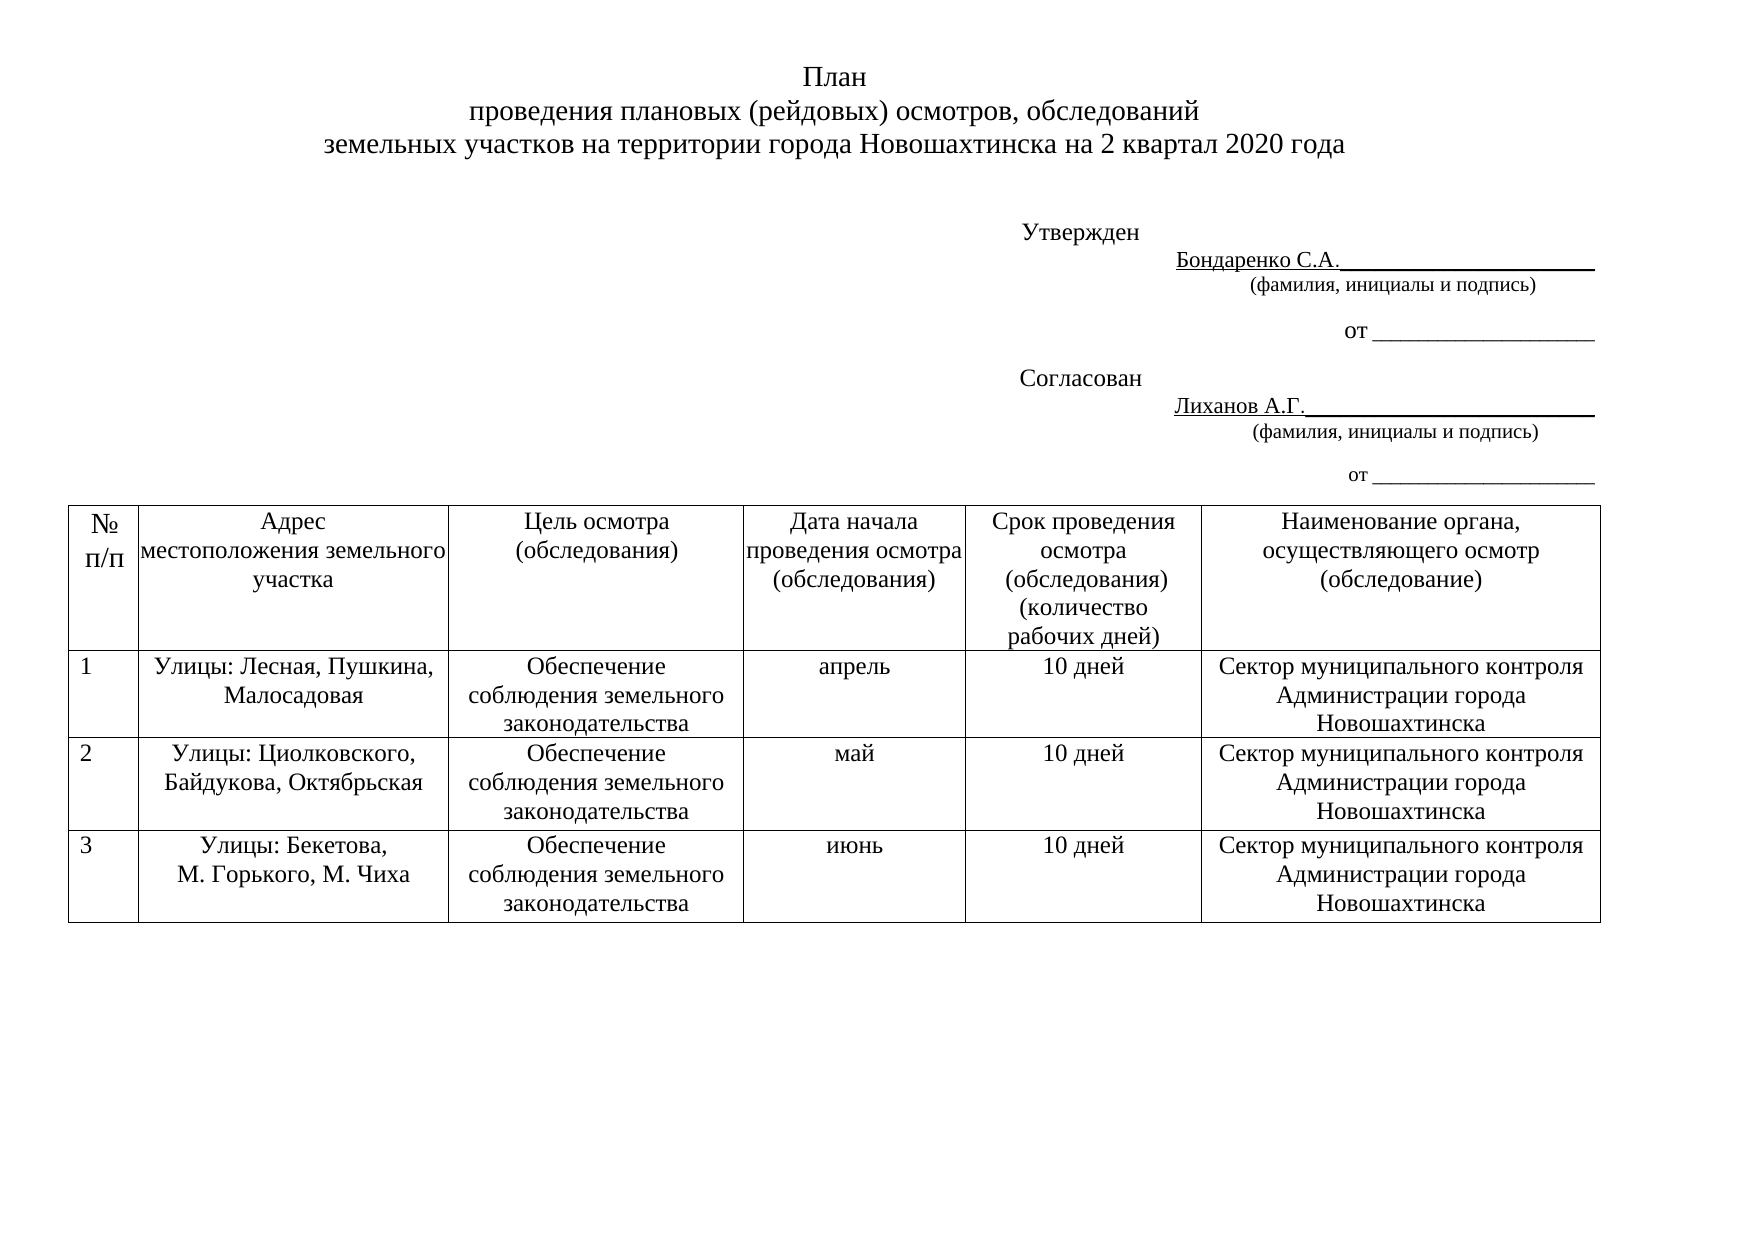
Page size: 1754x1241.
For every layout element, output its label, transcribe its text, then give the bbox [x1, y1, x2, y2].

text проведения плановых (рейдовых) осмотров, обследований [74, 93, 1595, 126]
table_cell 2 [69, 738, 138, 829]
table_header Адрес местоположения земельного участка [139, 506, 448, 650]
text земельных участков на территории города Новошахтинска на 2 квартал 2020 года [74, 126, 1595, 160]
text Утвержден [74, 217, 1595, 246]
table_cell 10 дней [966, 738, 1201, 829]
table_cell 3 [69, 831, 138, 922]
text от ________________________ [74, 462, 1595, 486]
table_cell Обеспечение соблюдения земельного законодательства [449, 738, 743, 829]
table_cell Сектор муниципального контроля Администрации города Новошахтинска [1202, 831, 1600, 922]
table_header № п/п [69, 506, 138, 650]
table_cell 10 дней [966, 831, 1201, 922]
table_cell Сектор муниципального контроля Администрации города Новошахтинска [1202, 738, 1600, 829]
table_cell Сектор муниципального контроля Администрации города Новошахтинска [1202, 651, 1600, 737]
table_header Срок проведения осмотра (обследования) (количество рабочих дней) [966, 506, 1201, 650]
table_cell 1 [69, 651, 138, 737]
text (фамилия, инициалы и подпись) [74, 272, 1595, 296]
table_cell Улицы: Лесная, Пушкина, Малосадовая [139, 651, 448, 737]
table_header Цель осмотра (обследования) [449, 506, 743, 650]
table_cell Улицы: Бекетова, М. Горького, М. Чиха [139, 831, 448, 922]
table_cell 10 дней [966, 651, 1201, 737]
table_cell май [744, 738, 965, 829]
table_cell Улицы: Циолковского, Байдукова, Октябрьская [139, 738, 448, 829]
table_cell Обеспечение соблюдения земельного законодательства [449, 651, 743, 737]
table_header Дата начала проведения осмотра (обследования) [744, 506, 965, 650]
text План [74, 59, 1595, 93]
text Согласован [74, 363, 1595, 392]
table_header Наименование органа, осуществляющего осмотр (обследование) [1202, 506, 1600, 650]
text Лиханов А.Г._________________________ [74, 392, 1595, 419]
text от ________________________ [74, 316, 1595, 344]
table_cell Обеспечение соблюдения земельного законодательства [449, 831, 743, 922]
text Бондаренко С.А.______________________ [74, 246, 1595, 272]
table_cell июнь [744, 831, 965, 922]
text (фамилия, инициалы и подпись) [74, 419, 1595, 443]
table_cell апрель [744, 651, 965, 737]
